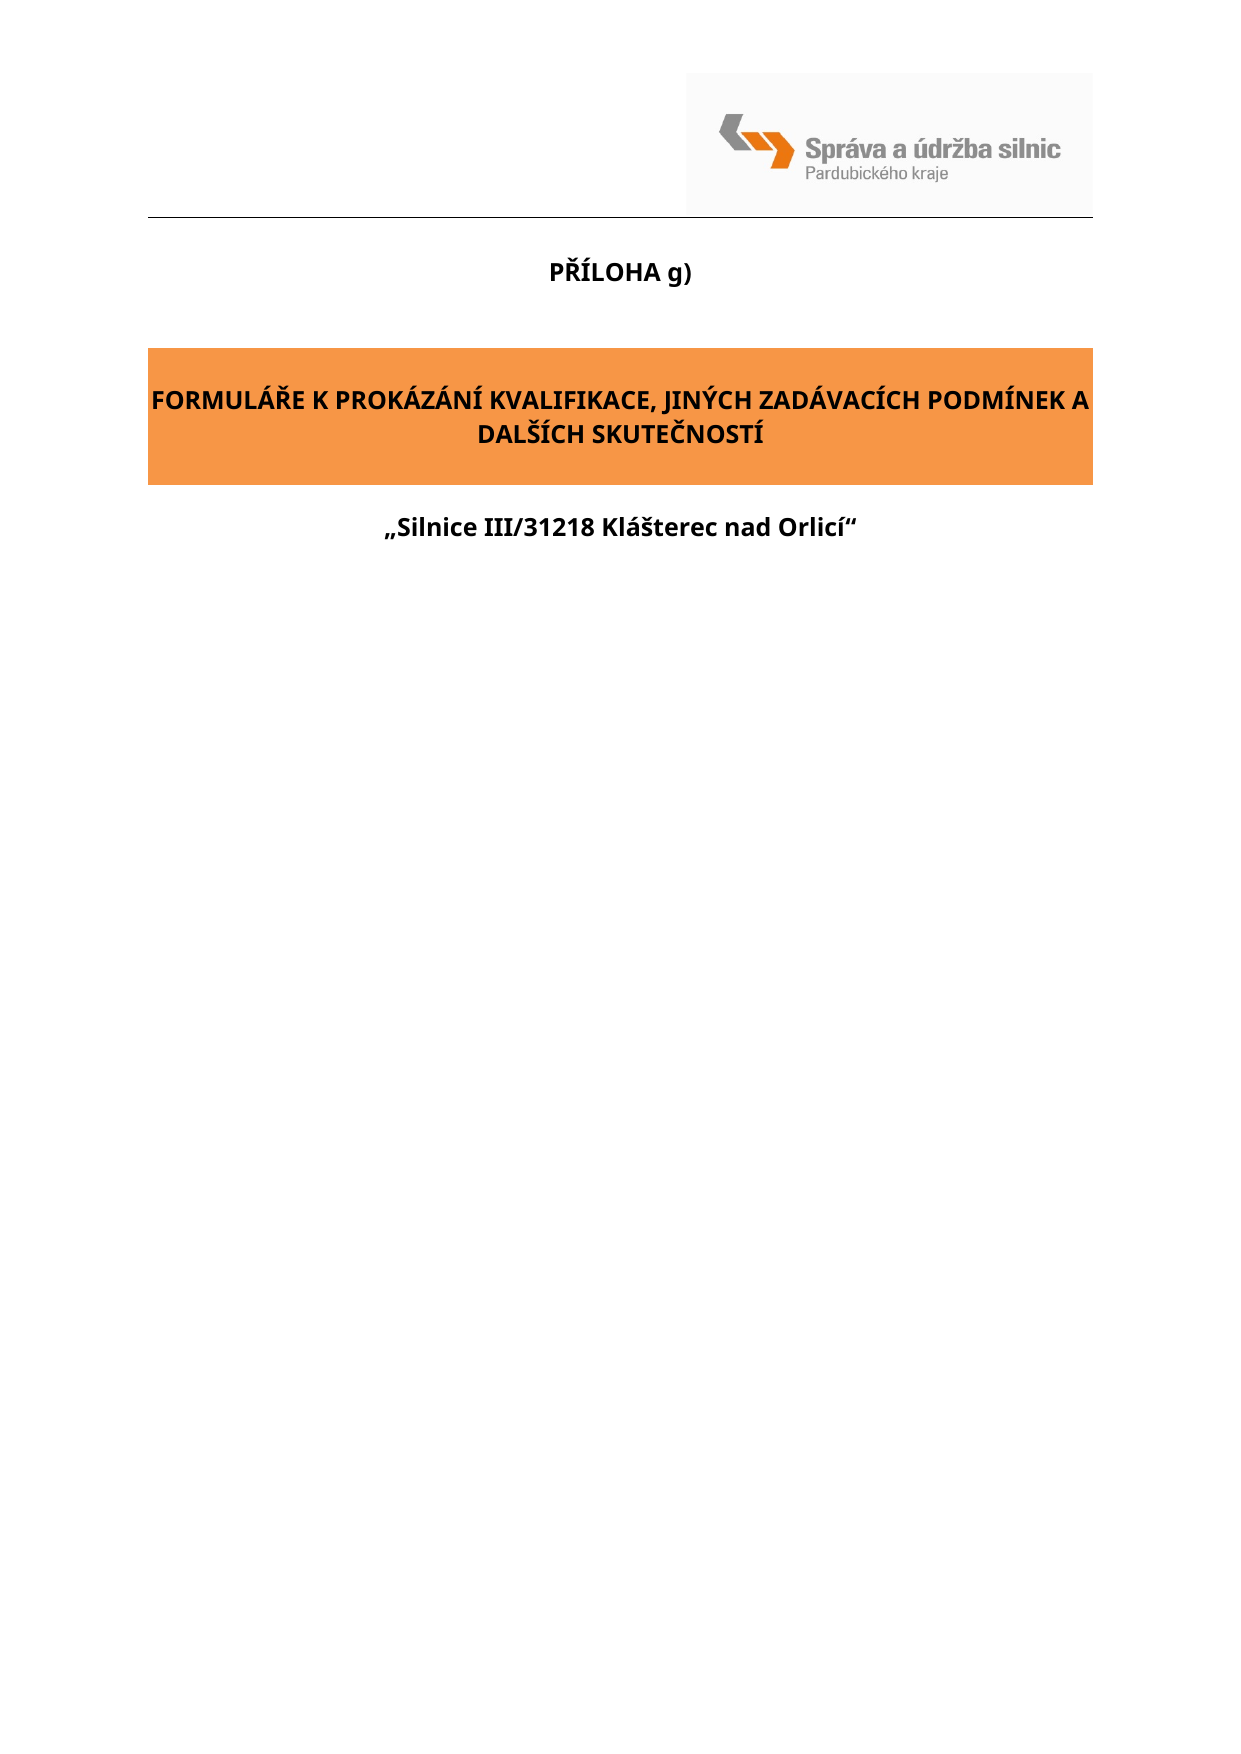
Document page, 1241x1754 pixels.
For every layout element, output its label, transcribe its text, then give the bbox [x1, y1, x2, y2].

text formuláře k prokázání kvalifikace, jiných zadávacích podmínek a dalších SKUTEČNOSTÍ [148, 382, 1093, 451]
text PŘÍLOHA g) [148, 254, 1093, 289]
picture [686, 73, 1093, 215]
text „Silnice III/31218 Klášterec nad Orlicí“ [148, 510, 1093, 544]
